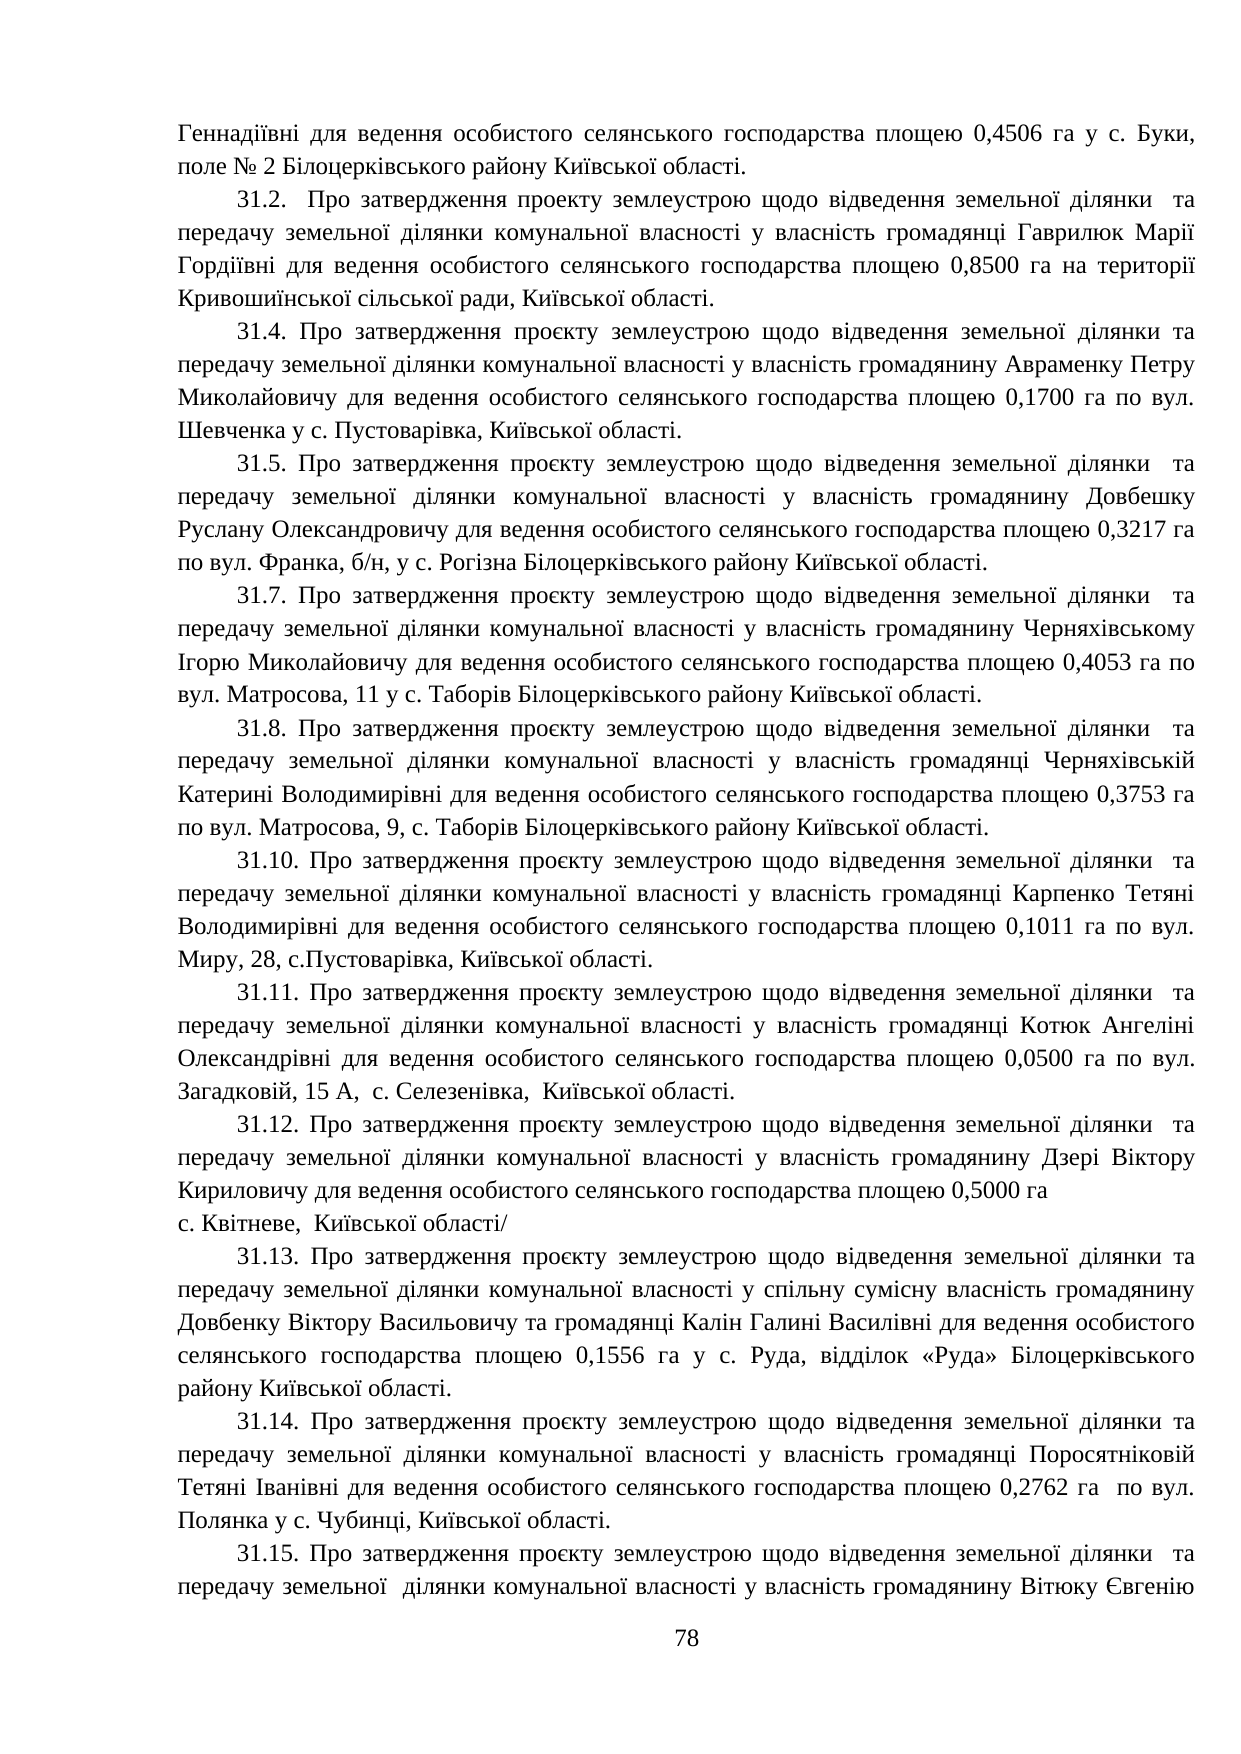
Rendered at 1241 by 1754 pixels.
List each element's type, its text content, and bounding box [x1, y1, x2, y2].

text 31.7. Про затвердження проєкту землеустрою щодо відведення земельної ділянки та передачу земельної ділянки комунальної власності у власність громадянину Черняхівському Ігорю Миколайовичу для ведення особистого селянського господарства площею 0,4053 га по вул. Матросова, 11 у с. Таборів Білоцерківського району Київської області. [177, 581, 1196, 708]
text 31.2. Про затвердження проекту землеустрою щодо відведення земельної ділянки та передачу земельної ділянки комунальної власності у власність громадянці Гаврилюк Марії Гордіївні для ведення особистого селянського господарства площею 0,8500 га на території Кривошиїнської сільської ради, Київської області. [177, 184, 1196, 312]
text 31.12. Про затвердження проєкту землеустрою щодо відведення земельної ділянки та передачу земельної ділянки комунальної власності у власність громадянину Дзері Віктору Кириловичу для ведення особистого селянського господарства площею 0,5000 га с. Квітневе, Київської області/ [177, 1109, 1196, 1237]
text 31.11. Про затвердження проєкту землеустрою щодо відведення земельної ділянки та передачу земельної ділянки комунальної власності у власність громадянці Котюк Ангеліні Олександрівні для ведення особистого селянського господарства площею 0,0500 га по вул. Загадковій, 15 А, с. Селезенівка, Київської області. [177, 977, 1196, 1104]
text 31.14. Про затвердження проєкту землеустрою щодо відведення земельної ділянки та передачу земельної ділянки комунальної власності у власність громадянці Поросятніковій Тетяні Іванівні для ведення особистого селянського господарства площею 0,2762 га по вул. Полянка у с. Чубинці, Київської області. [177, 1406, 1196, 1534]
text 31.5. Про затвердження проєкту землеустрою щодо відведення земельної ділянки та передачу земельної ділянки комунальної власності у власність громадянину Довбешку Руслану Олександровичу для ведення особистого селянського господарства площею 0,3217 га по вул. Франка, б/н, у с. Рогізна Білоцерківського району Київської області. [177, 448, 1196, 576]
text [177, 118, 1196, 180]
text 31.10. Про затвердження проєкту землеустрою щодо відведення земельної ділянки та передачу земельної ділянки комунальної власності у власність громадянці Карпенко Тетяні Володимирівні для ведення особистого селянського господарства площею 0,1011 га по вул. Миру, 28, с.Пустоварівка, Київської області. [177, 845, 1196, 972]
text 31.13. Про затвердження проєкту землеустрою щодо відведення земельної ділянки та передачу земельної ділянки комунальної власності у спільну сумісну власність громадянину Довбенку Віктору Васильовичу та громадянці Калін Галині Василівні для ведення особистого селянського господарства площею 0,1556 га у с. Руда, відділок «Руда» Білоцерківського району Київської області. [177, 1241, 1196, 1402]
text 31.8. Про затвердження проєкту землеустрою щодо відведення земельної ділянки та передачу земельної ділянки комунальної власності у власність громадянці Черняхівській Катерині Володимирівні для ведення особистого селянського господарства площею 0,3753 га по вул. Матросова, 9, с. Таборів Білоцерківського району Київської області. [177, 713, 1196, 840]
text 31.4. Про затвердження проєкту землеустрою щодо відведення земельної ділянки та передачу земельної ділянки комунальної власності у власність громадянину Авраменку Петру Миколайовичу для ведення особистого селянського господарства площею 0,1700 га по вул. Шевченка у с. Пустоварівка, Київської області. [177, 316, 1196, 444]
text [177, 1538, 1196, 1600]
